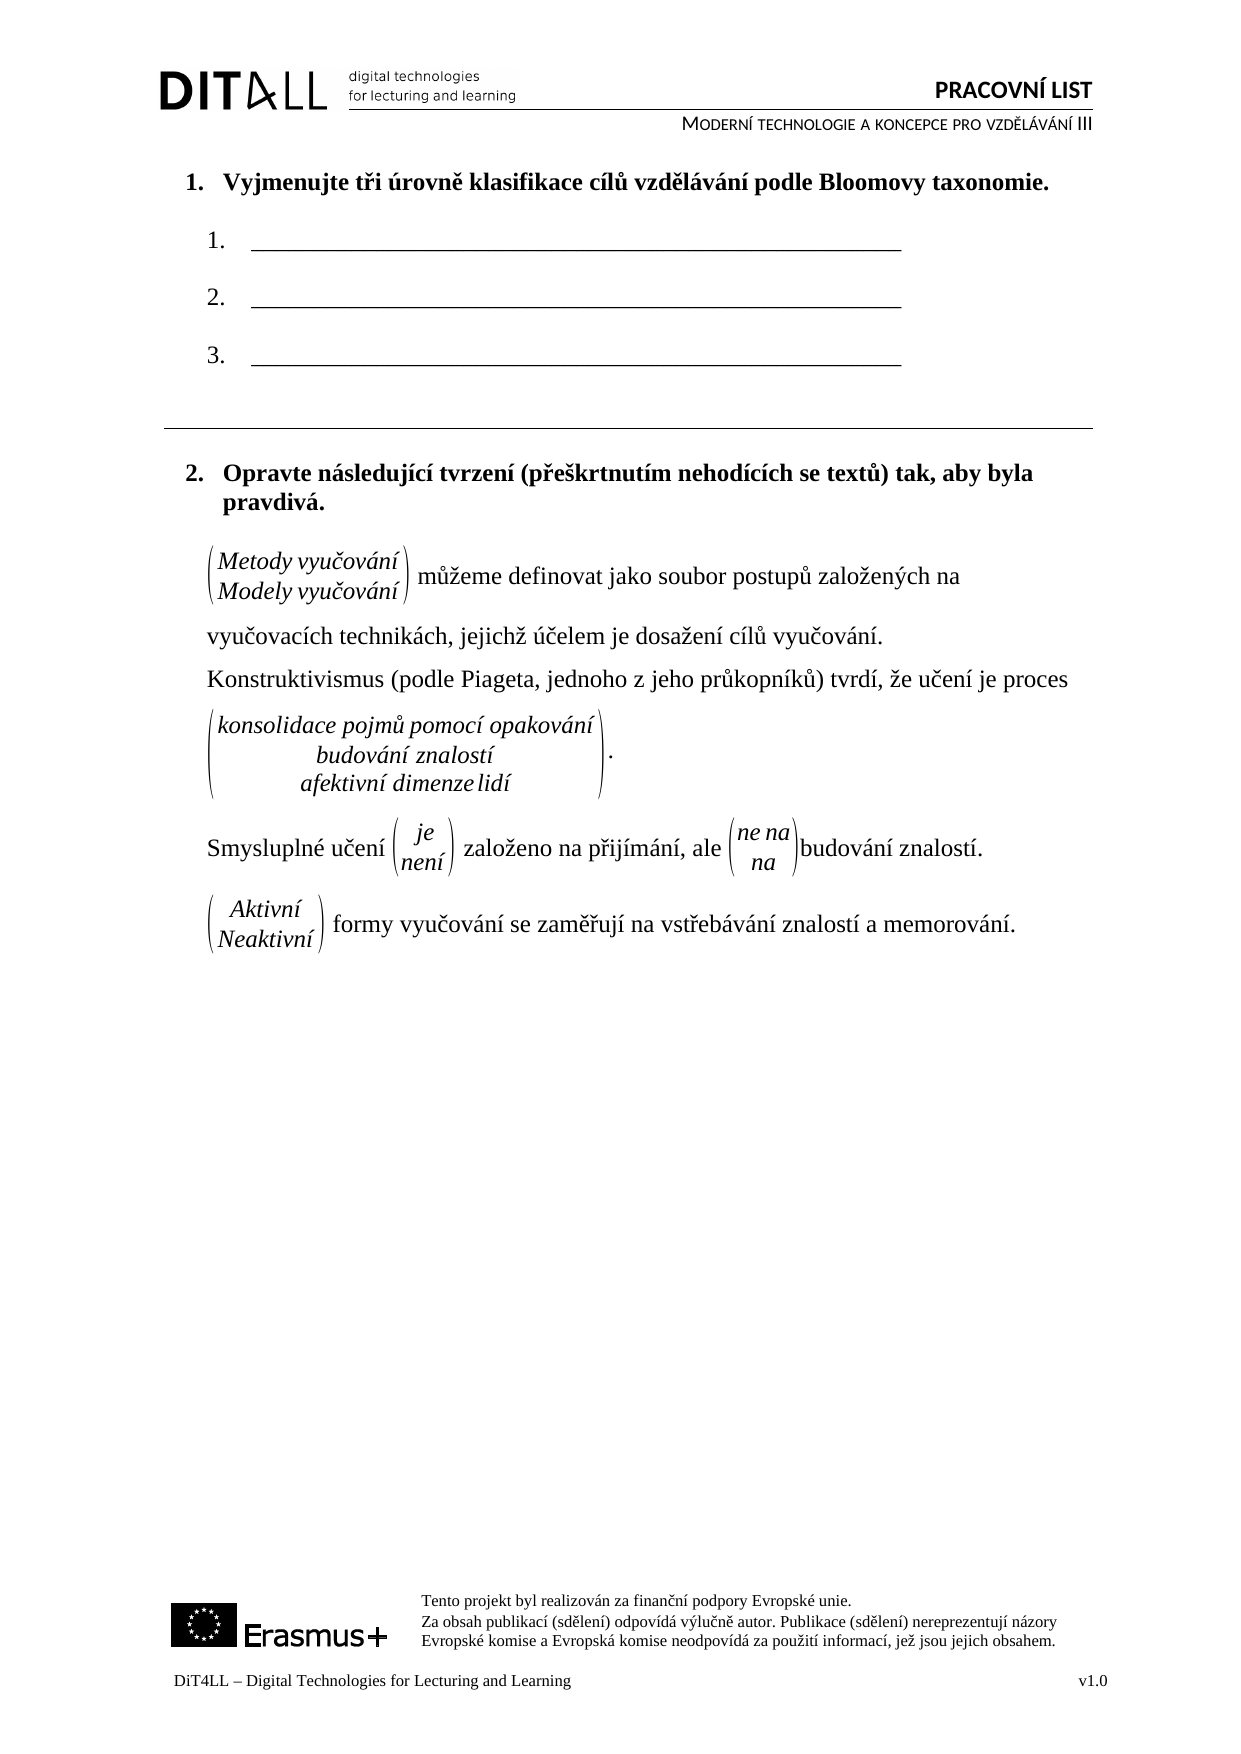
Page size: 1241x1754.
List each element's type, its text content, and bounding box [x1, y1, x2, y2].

text Opravte následující tvrzení (přeškrtnutím nehodících se textů) tak, aby byla pravdivá. [318, 458, 1093, 516]
text Smysluplné učení založeno na přijímání, ale budování znalostí. [207, 816, 1093, 878]
text můžeme definovat jako soubor postupů založených na vyučovacích technikách, jejichž účelem je dosažení cílů vyučování. [207, 544, 1093, 650]
text formy vyučování se zaměřují na vstřebávání znalostí a memorování. [207, 893, 1093, 955]
text Konstruktivismus (podle Piageta, jednoho z jeho průkopníků) tvrdí, že učení je proces [207, 664, 1093, 801]
text 2. ____________________________________________________ [207, 282, 1093, 311]
text 1. ____________________________________________________ [207, 225, 1093, 254]
picture [157, 67, 519, 112]
text Vyjmenujte tři úrovně klasifikace cílů vzdělávání podle Bloomovy taxonomie. [185, 167, 1093, 196]
text 3. ____________________________________________________ [207, 340, 1093, 369]
